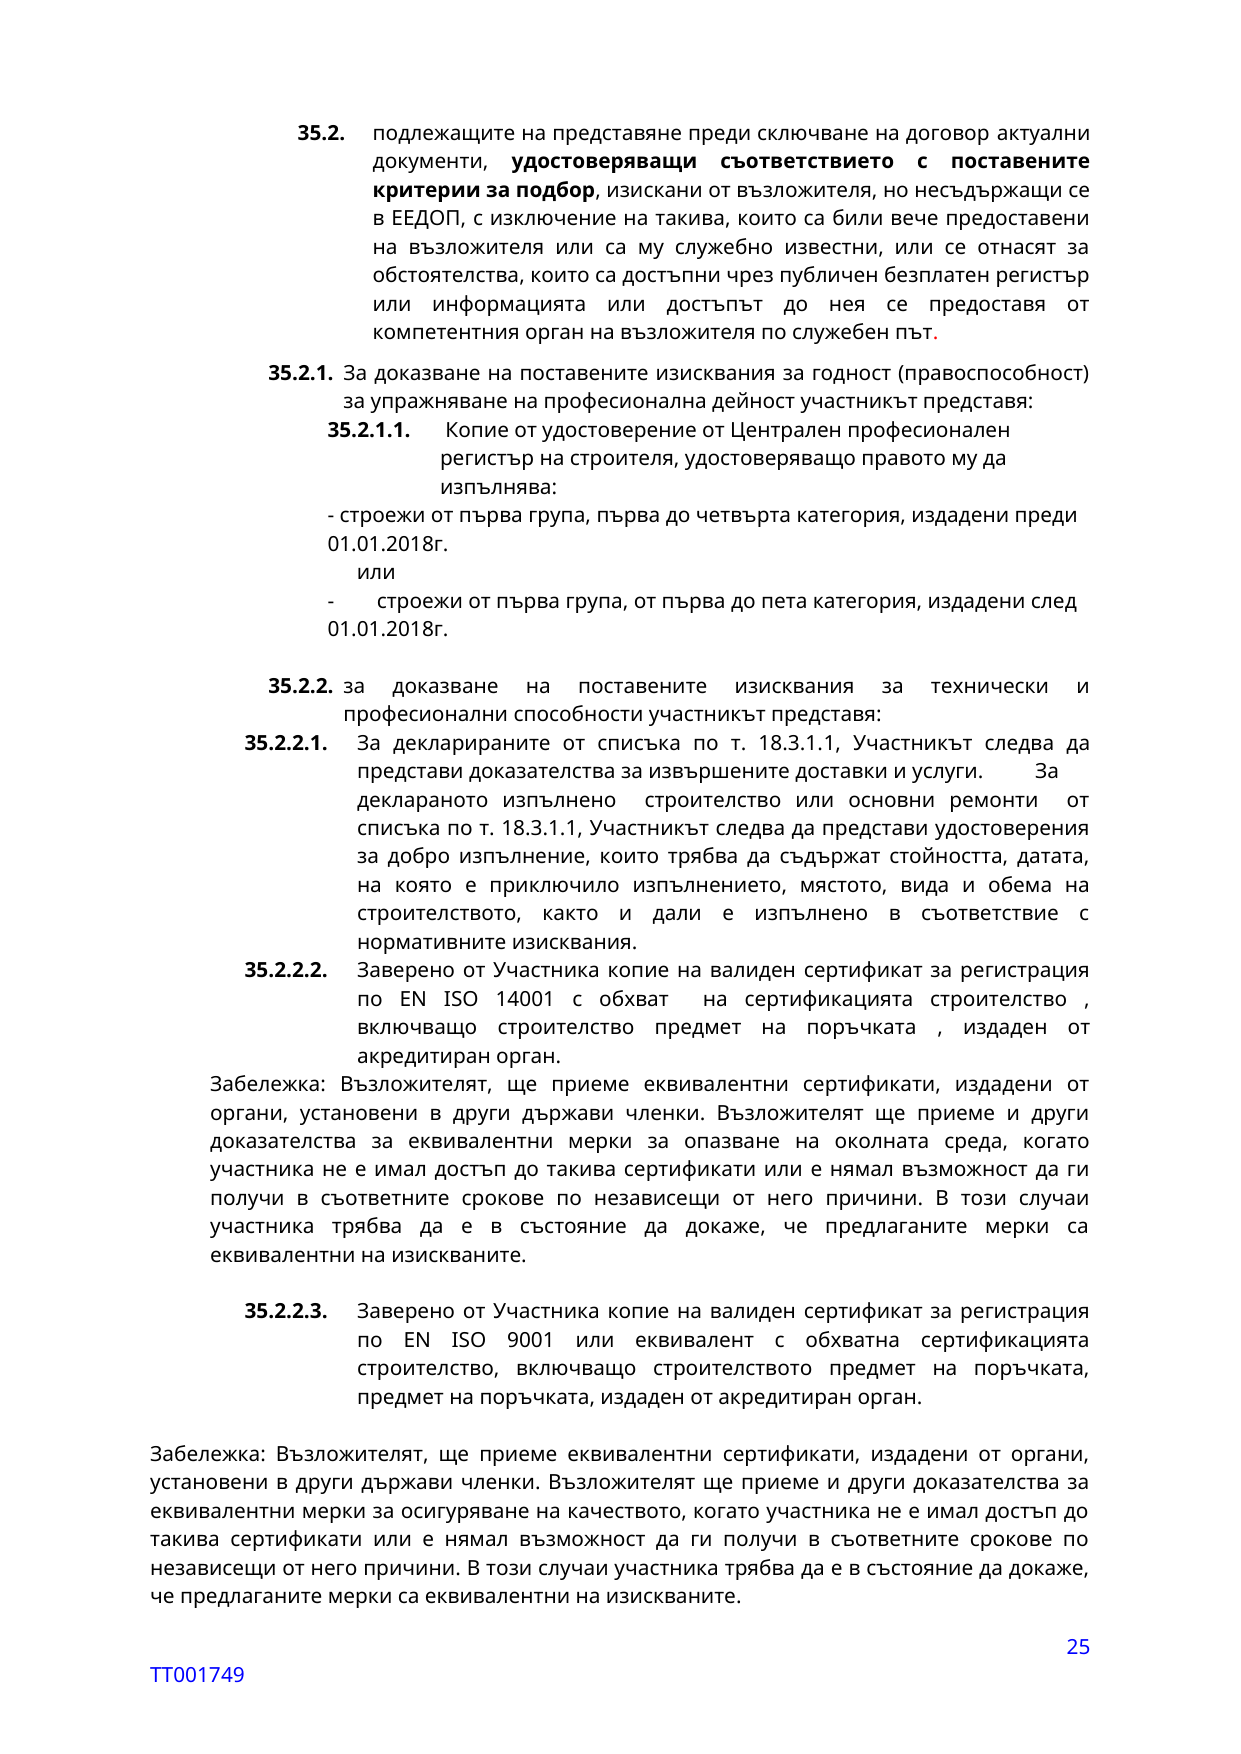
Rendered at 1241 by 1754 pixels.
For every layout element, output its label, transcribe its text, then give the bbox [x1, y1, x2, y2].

text или [283, 557, 1090, 586]
list Заверено от Участника копие на валиден сертификат за регистрация по EN ISO 14001 с обхват на сертификацията строителство , включващо строителство предмет на поръчката , издаден от акредитиран орган. [244, 955, 1090, 1069]
list подлежащите на представяне преди сключване на договор актуални документи, удостоверяващи съответствието с поставените критерии за подбор, изискани от възложителя, но несъдържащи се в ЕЕДОП, с изключение на такива, които са били вече предоставени на възложителя или са му служебно известни, или се отнасят за обстоятелства, които са достъпни чрез публичен безплатен регистър или информацията или достъпът до нея се предоставя от компетентния орган на възложителя по служебен път. [297, 118, 1090, 346]
list За доказване на поставените изисквания за годност (правоспособност) за упражняване на професионална дейност участникът представя: [268, 358, 1090, 415]
text Забележка: Възложителят, ще приеме еквивалентни сертификати, издадени от органи, установени в други държави членки. Възложителят ще приеме и други доказателства за еквивалентни мерки за осигуряване на качеството, когато участника не е имал достъп до такива сертификати или е нямал възможност да ги получи в съответните срокове по независещи от него причини. В този случаи участника трябва да е в състояние да докаже, че предлаганите мерки са еквивалентни на изискваните. [150, 1439, 1090, 1609]
list за доказване на поставените изисквания за технически и професионални способности участникът представя: [268, 671, 1090, 728]
list Копие от удостоверение от Централен професионален регистър на строителя, удостоверяващо правото му да изпълнява: [327, 415, 1090, 500]
list строежи от първа група, от първа до пета категория, издадени след 01.01.2018г. [327, 586, 1090, 643]
list Заверено от Участника копие на валиден сертификат за регистрация по EN ISO 9001 или еквивалент с обхватна сертификацията строителство, включващо строителството предмет на поръчката, предмет на поръчката, издаден от акредитиран орган. [244, 1297, 1090, 1410]
text - строежи от първа група, първа до четвърта категория, издадени преди 01.01.2018г. [327, 500, 1090, 557]
list За декларираните от списъка по т. 18.3.1.1, Участникът следва да представи доказателства за извършените доставки и услуги. За деклараното изпълнено строителство или основни ремонти от списъка по т. 18.3.1.1, Участникът следва да представи удостоверения за добро изпълнение, които трябва да съдържат стойността, датата, на която е приключило изпълнението, мястото, вида и обема на строителството, както и дали е изпълнено в съответствие с нормативните изисквания. [244, 728, 1090, 955]
list Забележка: Възложителят, ще приеме еквивалентни сертификати, издадени от органи, установени в други държави членки. Възложителят ще приеме и други доказателства за еквивалентни мерки за опазване на околната среда, когато участника не е имал достъп до такива сертификати или е нямал възможност да ги получи в съответните срокове по независещи от него причини. В този случаи участника трябва да е в състояние да докаже, че предлаганите мерки са еквивалентни на изискваните. [210, 1069, 1090, 1268]
